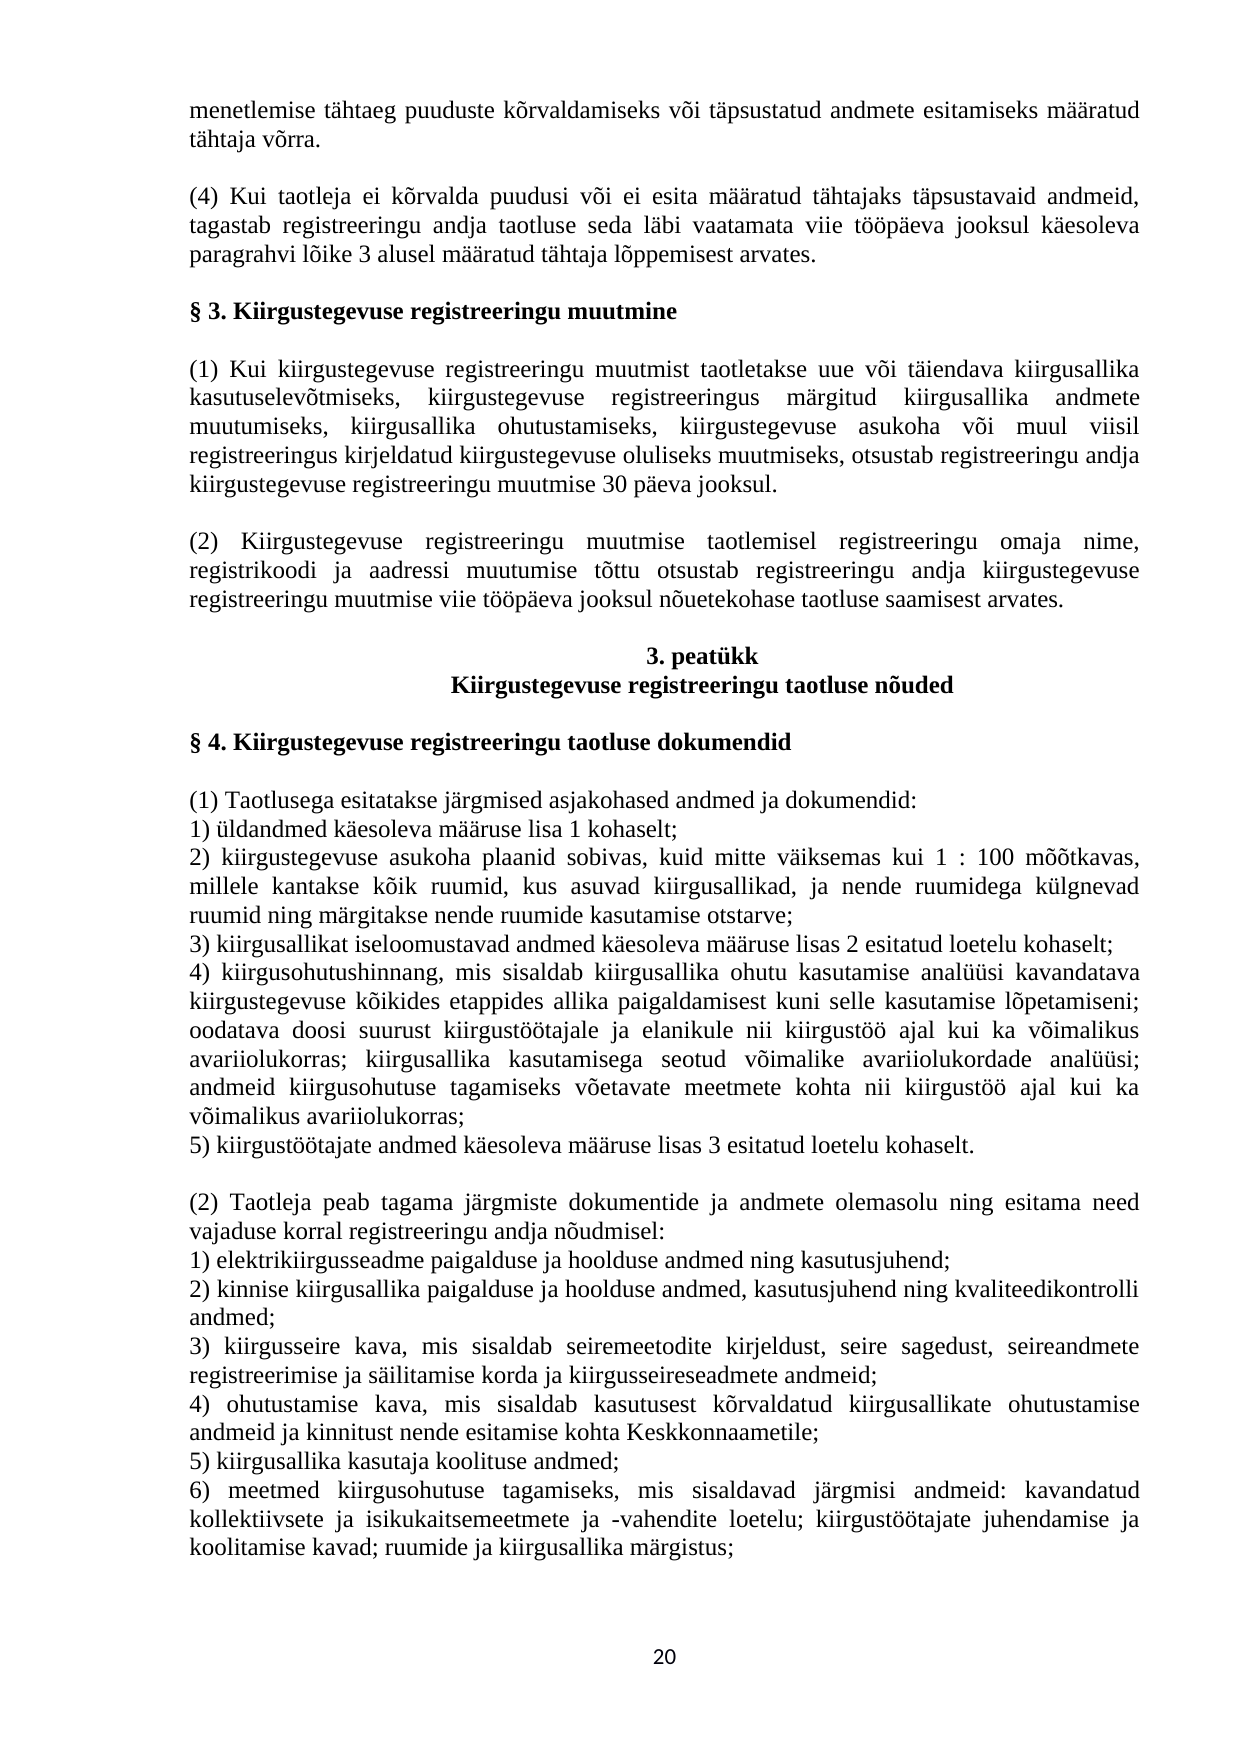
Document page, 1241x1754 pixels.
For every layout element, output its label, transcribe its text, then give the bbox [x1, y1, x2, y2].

text 4) ohutustamise kava, mis sisaldab kasutusest kõrvaldatud kiirgusallikate ohutustamise andmeid ja kinnitust nende esitamise kohta Keskkonnaametile; [189, 1389, 1141, 1446]
text (2) Taotleja peab tagama järgmiste dokumentide ja andmete olemasolu ning esitama need vajaduse korral registreeringu andja nõudmisel: [189, 1187, 1141, 1245]
text 3) kiirgusallikat iseloomustavad andmed käesoleva määruse lisas 2 esitatud loetelu kohaselt; [189, 929, 1141, 957]
text 2) kiirgustegevuse asukoha plaanid sobivas, kuid mitte väiksemas kui 1 : 100 mõõtkavas, millele kantakse kõik ruumid, kus asuvad kiirgusallikad, ja nende ruumidega külgnevad ruumid ning märgitakse nende ruumide kasutamise otstarve; [189, 842, 1141, 929]
text § 4. Kiirgustegevuse registreeringu taotluse dokumendid [189, 727, 1141, 756]
text (2) Kiirgustegevuse registreeringu muutmise taotlemisel registreeringu omaja nime, registrikoodi ja aadressi muutumise tõttu otsustab registreeringu andja kiirgustegevuse registreeringu muutmise viie tööpäeva jooksul nõuetekohase taotluse saamisest arvates. [189, 526, 1141, 612]
text 5) kiirgusallika kasutaja koolituse andmed; [189, 1446, 1141, 1475]
text 5) kiirgustöötajate andmed käesoleva määruse lisas 3 esitatud loetelu kohaselt. [189, 1130, 1141, 1159]
text 1) üldandmed käesoleva määruse lisa 1 kohaselt; [189, 814, 1141, 842]
text 2) kinnise kiirgusallika paigalduse ja hoolduse andmed, kasutusjuhend ning kvaliteedikontrolli andmed; [189, 1274, 1141, 1331]
text (4) Kui taotleja ei kõrvalda puudusi või ei esita määratud tähtajaks täpsustavaid andmeid, tagastab registreeringu andja taotluse seda läbi vaatamata viie tööpäeva jooksul käesoleva paragrahvi lõike 3 alusel määratud tähtaja lõppemisest arvates. [189, 181, 1141, 267]
text (1) Taotlusega esitatakse järgmised asjakohased andmed ja dokumendid: [189, 785, 1141, 814]
text 3) kiirgusseire kava, mis sisaldab seiremeetodite kirjeldust, seire sagedust, seireandmete registreerimise ja säilitamise korda ja kiirgusseireseadmete andmeid; [189, 1331, 1141, 1389]
text § 3. Kiirgustegevuse registreeringu muutmine [189, 296, 1141, 325]
text 3. peatükk [264, 641, 1141, 670]
text (1) Kui kiirgustegevuse registreeringu muutmist taotletakse uue või täiendava kiirgusallika kasutuselevõtmiseks, kiirgustegevuse registreeringus märgitud kiirgusallika andmete muutumiseks, kiirgusallika ohutustamiseks, kiirgustegevuse asukoha või muul viisil registreeringus kirjeldatud kiirgustegevuse oluliseks muutmiseks, otsustab registreeringu andja kiirgustegevuse registreeringu muutmise 30 päeva jooksul. [189, 354, 1141, 497]
text 1) elektrikiirgusseadme paigalduse ja hoolduse andmed ning kasutusjuhend; [189, 1245, 1141, 1274]
text Kiirgustegevuse registreeringu taotluse nõuded [264, 670, 1141, 699]
text 4) kiirgusohutushinnang, mis sisaldab kiirgusallika ohutu kasutamise analüüsi kavandatava kiirgustegevuse kõikides etappides allika paigaldamisest kuni selle kasutamise lõpetamiseni; oodatava doosi suurust kiirgustöötajale ja elanikule nii kiirgustöö ajal kui ka võimalikus avariiolukorras; kiirgusallika kasutamisega seotud võimalike avariiolukordade analüüsi; andmeid kiirgusohutuse tagamiseks võetavate meetmete kohta nii kiirgustöö ajal kui ka võimalikus avariiolukorras; [189, 957, 1141, 1130]
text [189, 95, 1141, 152]
text 6) meetmed kiirgusohutuse tagamiseks, mis sisaldavad järgmisi andmeid: kavandatud kollektiivsete ja isikukaitsemeetmete ja -vahendite loetelu; kiirgustöötajate juhendamise ja koolitamise kavad; ruumide ja kiirgusallika märgistus; [189, 1475, 1141, 1561]
